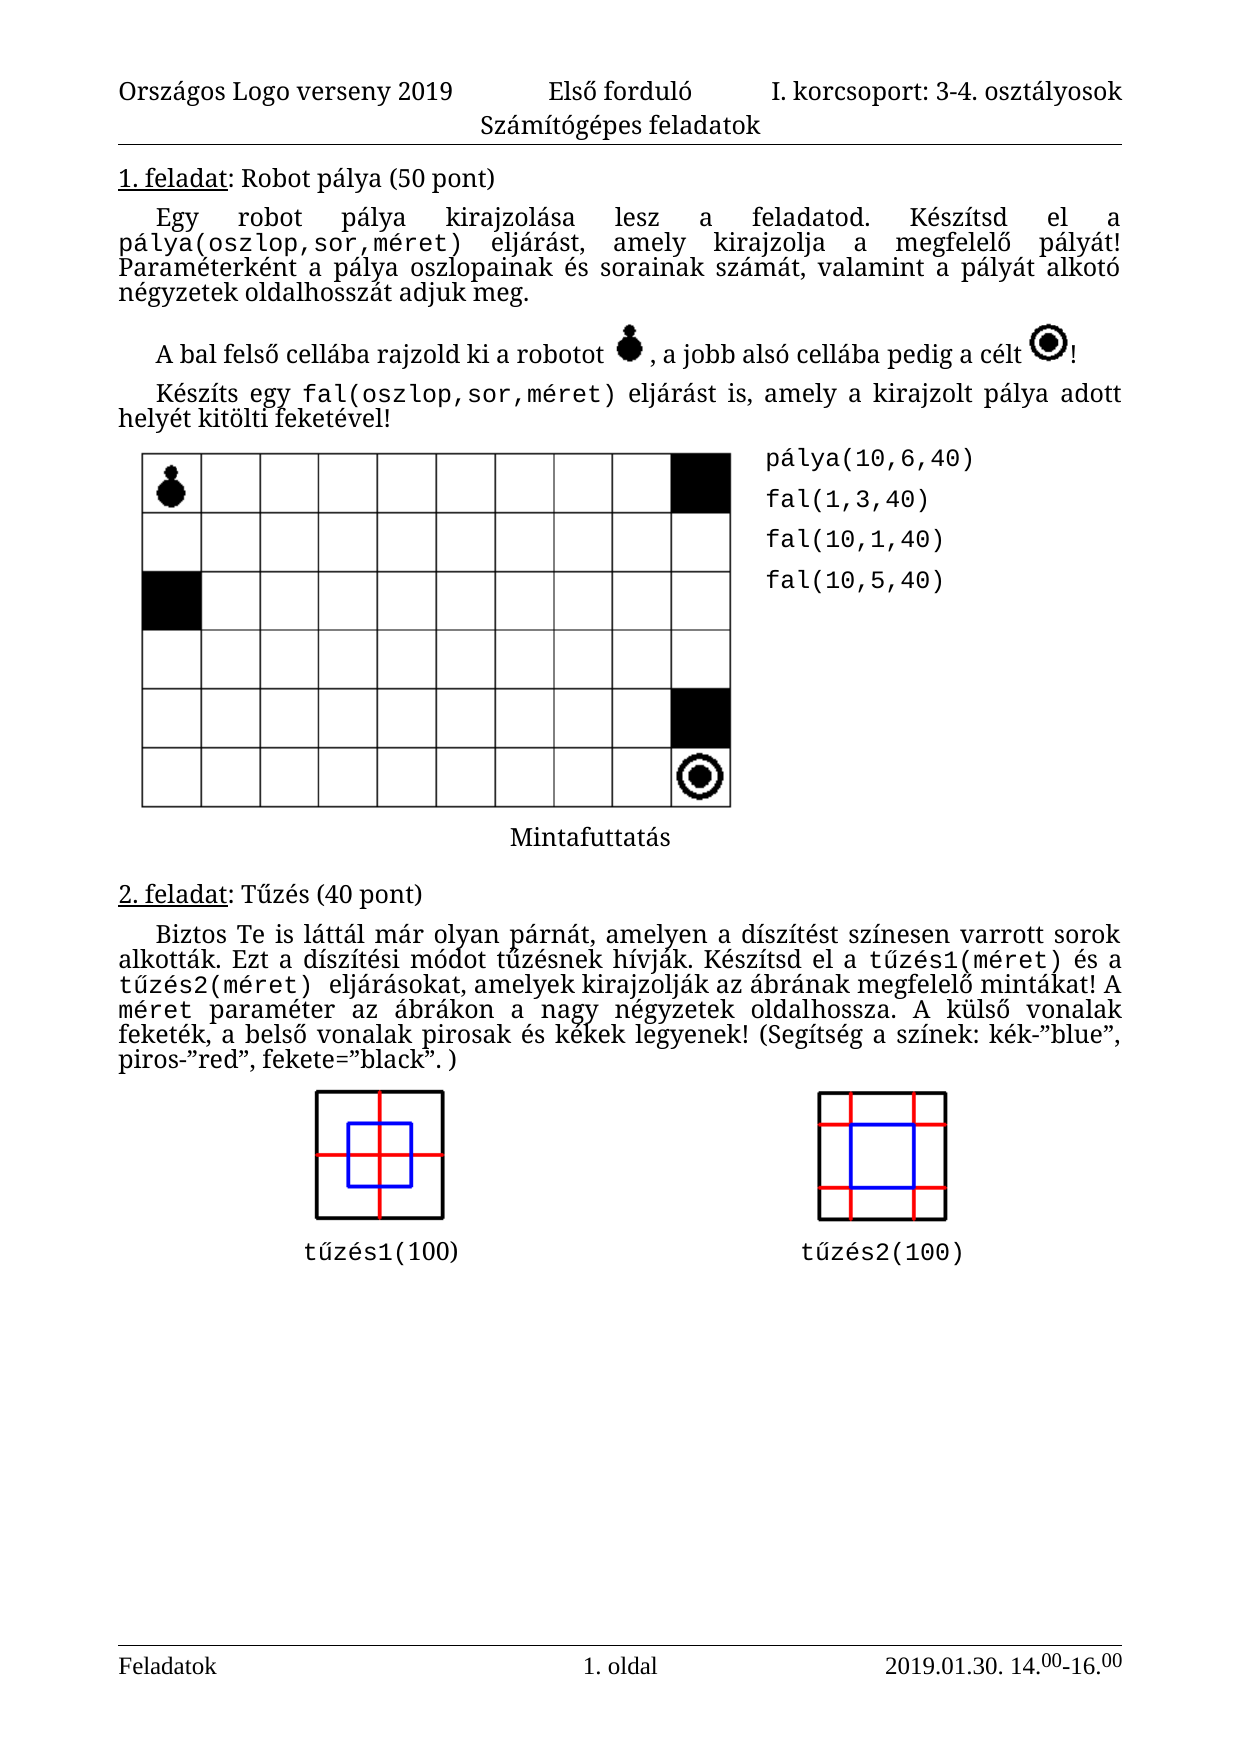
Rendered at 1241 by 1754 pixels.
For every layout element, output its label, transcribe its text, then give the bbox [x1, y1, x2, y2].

picture [129, 445, 743, 814]
text Egy robot pálya kirajzolása lesz a feladatod. Készítsd el a pálya(oszlop,sor,méret) eljárást, amely kirajzolja a megfelelő pályát! Paraméterként a pálya oszlopainak és sorainak számát, valamint a pályát alkotó négyzetek oldalhosszát adjuk meg. [118, 207, 1122, 307]
table_header [118, 1086, 643, 1241]
picture [810, 1085, 955, 1229]
table_cell Mintafuttatás [118, 827, 1062, 864]
text Biztos Te is láttál már olyan párnát, amelyen a díszítést színesen varrott sorok alkották. Ezt a díszítési módot tűzésnek hívják. Készítsd el a tűzés1(méret) és a tűzés2(méret) eljárásokat, amelyek kirajzolják az ábrának megfelelő mintákat! A méret paraméter az ábrákon a nagy négyzetek oldalhossza. A külső vonalak feketék, a belső vonalak pirosak és kékek legyenek! (Segítség a színek: kék-”blue”, piros-”red”, fekete=”black”. ) [118, 923, 1122, 1073]
table_cell tűzés2(100) [643, 1241, 1122, 1278]
table_header pálya(10,6,40) fal(1,3,40) fal(10,1,40) fal(10,5,40) [754, 445, 1062, 827]
table_header [118, 445, 754, 827]
picture [1028, 322, 1070, 363]
table_cell tűzés1(100) [118, 1241, 643, 1278]
table_header [643, 1086, 1122, 1241]
text A bal felső cellába rajzold ki a robotot , a jobb alsó cellába pedig a célt ! [118, 319, 1122, 370]
text Készíts egy fal(oszlop,sor,méret) eljárást is, amely a kirajzolt pálya adott helyét kitölti feketével! [118, 383, 1122, 433]
text 1. feladat: Robot pálya (50 pont) [118, 160, 1122, 194]
picture [611, 319, 650, 363]
text 2. feladat: Tűzés (40 pont) [118, 877, 1122, 911]
picture [310, 1085, 451, 1229]
